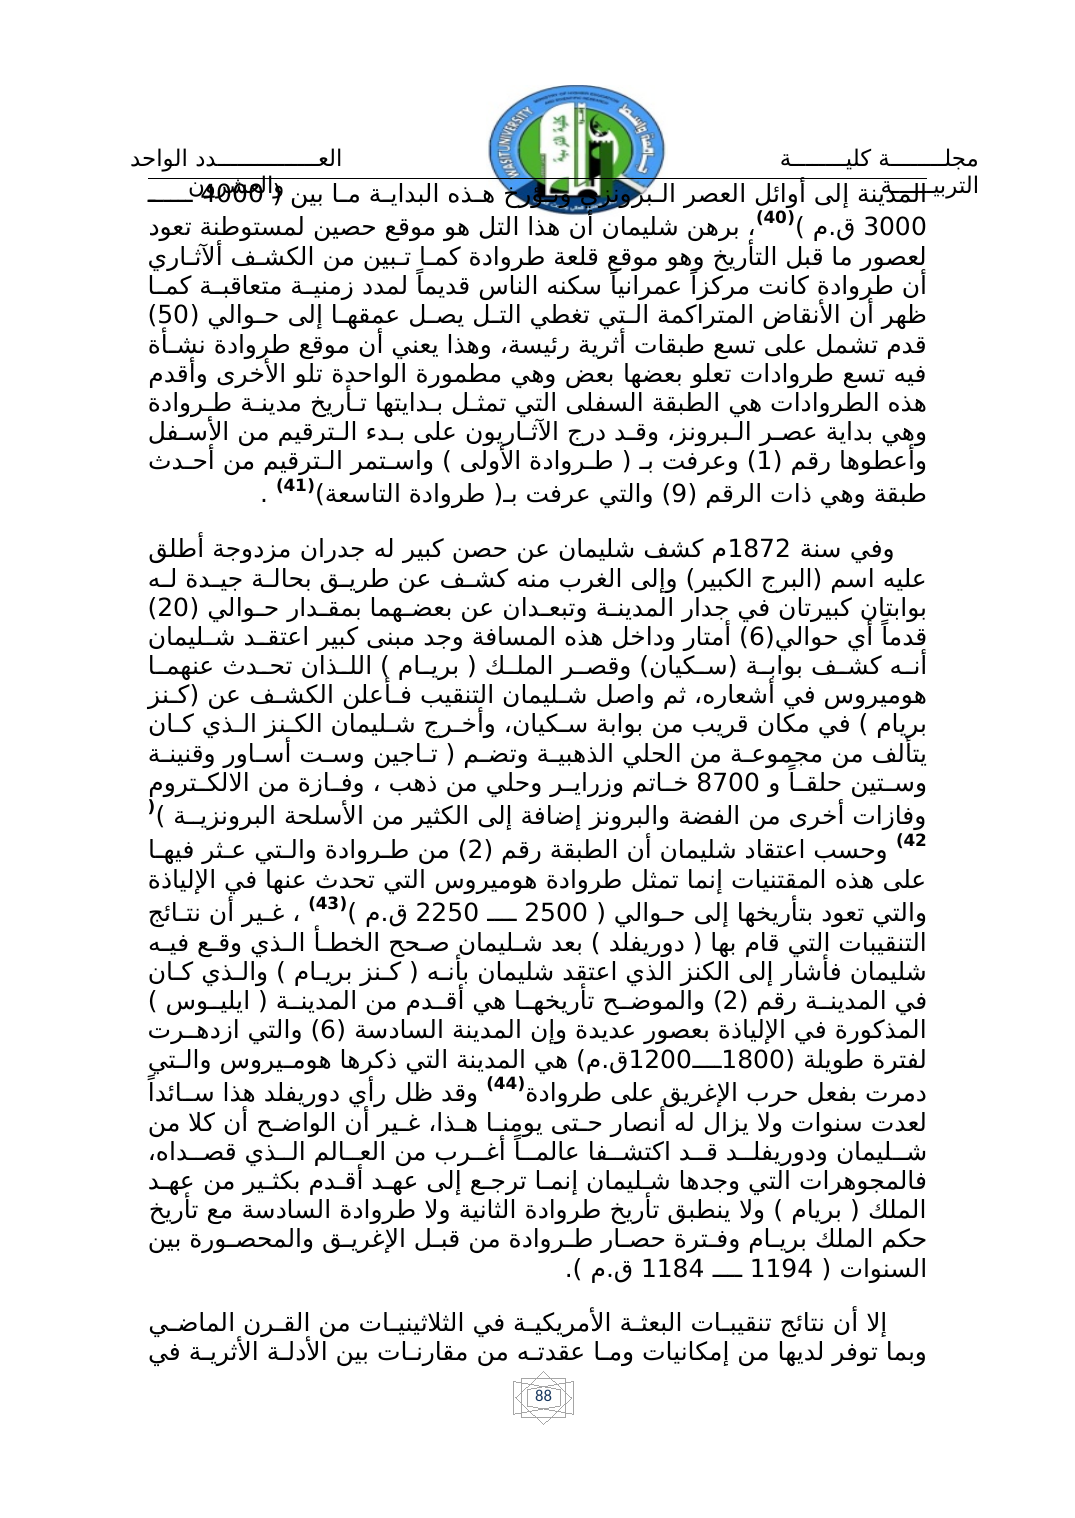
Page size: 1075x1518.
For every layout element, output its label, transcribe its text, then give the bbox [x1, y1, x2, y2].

text وفي سنة 1872م كشف شليمان عن حصن كبير له جدران مزدوجة أطلق عليه اسم (البرج الكبير) وإلى الغرب منه كشف عن طريق بحالة جيدة له بوابتان كبيرتان في جدار المدينة وتبعدان عن بعضهما بمقدار حوالي (20) قدماً أي حوالي(6) أمتار وداخل هذه المسافة وجد مبنى كبير اعتقد شليمان أنه كشف بوابة (سكيان) وقصر الملك ( بريام ) اللذان تحدث عنهما هوميروس في أشعاره، ثم واصل شليمان التنقيب فأعلن الكشف عن (كنز بريام ) في مكان قريب من بوابة سكيان، وأخرج شليمان الكنز الذي كان يتألف من مجموعة من الحلي الذهبية وتضم ( تاجين وست أساور وقنينة وستين حلقاً و 8700 خاتم وزراير وحلي من ذهب ، وفازة من الالكتروم وفازات أخرى من الفضة والبرونز إضافة إلى الكثير من الأسلحة البرونزية )(42) وحسب اعتقاد شليمان أن الطبقة رقم (2) من طروادة والتي عثر فيها على هذه المقتنيات إنما تمثل طروادة هوميروس التي تحدث عنها في الإلياذة والتي تعود بتأريخها إلى حوالي ( 2500 ــــ 2250 ق.م )(43) ، غير أن نتائج التنقيبات التي قام بها ( دوريفلد ) بعد شليمان صحح الخطأ الذي وقع فيه شليمان فأشار إلى الكنز الذي اعتقد شليمان بأنه ( كنز بريام ) والذي كان في المدينة رقم (2) والموضح تأريخها هي أقدم من المدينة ( ايليوس ) المذكورة في الإلياذة بعصور عديدة وإن المدينة السادسة (6) والتي ازدهرت لفترة طويلة (1800ــــ1200ق.م) هي المدينة التي ذكرها هوميروس والتي دمرت بفعل حرب الإغريق على طروادة(44) وقد ظل رأي دوريفلد هذا سائداً لعدت سنوات ولا يزال له أنصار حتى يومنا هذا، غير أن الواضح أن كلا من شليمان ودوريفلد قد اكتشفا عالماً أغرب من العالم الذي قصداه، فالمجوهرات التي وجدها شليمان إنما ترجع إلى عهد أقدم بكثير من عهد الملك ( بريام ) ولا ينطبق تأريخ طروادة الثانية ولا طروادة السادسة مع تأريخ حكم الملك بريام وفترة حصار طروادة من قبل الإغريق والمحصورة بين السنوات ( 1194 ــــ 1184 ق.م ). [148, 534, 927, 1283]
picture [486, 85, 668, 178]
